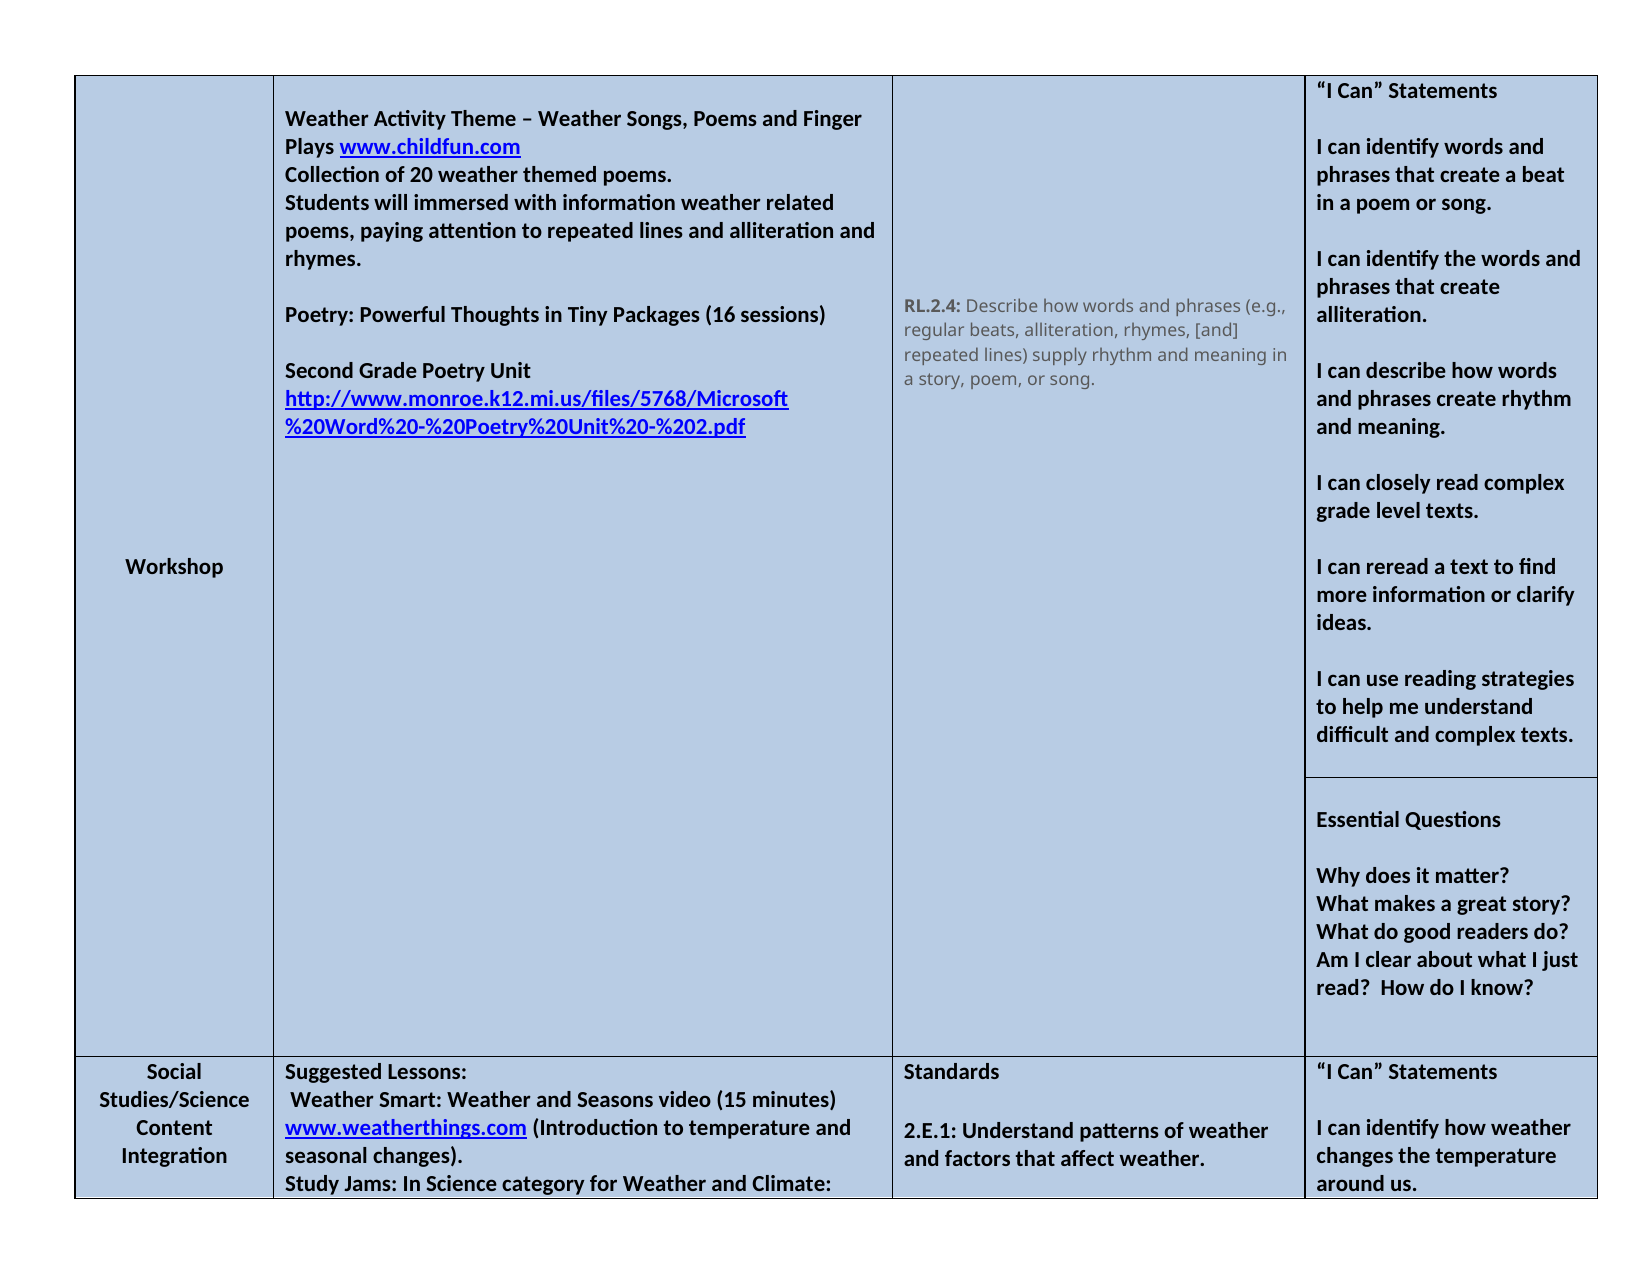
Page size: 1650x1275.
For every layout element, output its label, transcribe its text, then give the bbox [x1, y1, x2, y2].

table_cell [1306, 76, 1597, 777]
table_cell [274, 1057, 892, 1197]
table_cell Essential Questions Why does it matter? What makes a great story? What do good readers do? Am I clear about what I just read? How do I know? [1306, 778, 1597, 1056]
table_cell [76, 1057, 273, 1197]
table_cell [1306, 1057, 1597, 1197]
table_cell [893, 1057, 1304, 1197]
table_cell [893, 76, 1304, 1056]
table_cell Writer’s Workshop [76, 76, 273, 1056]
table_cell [274, 76, 892, 1056]
